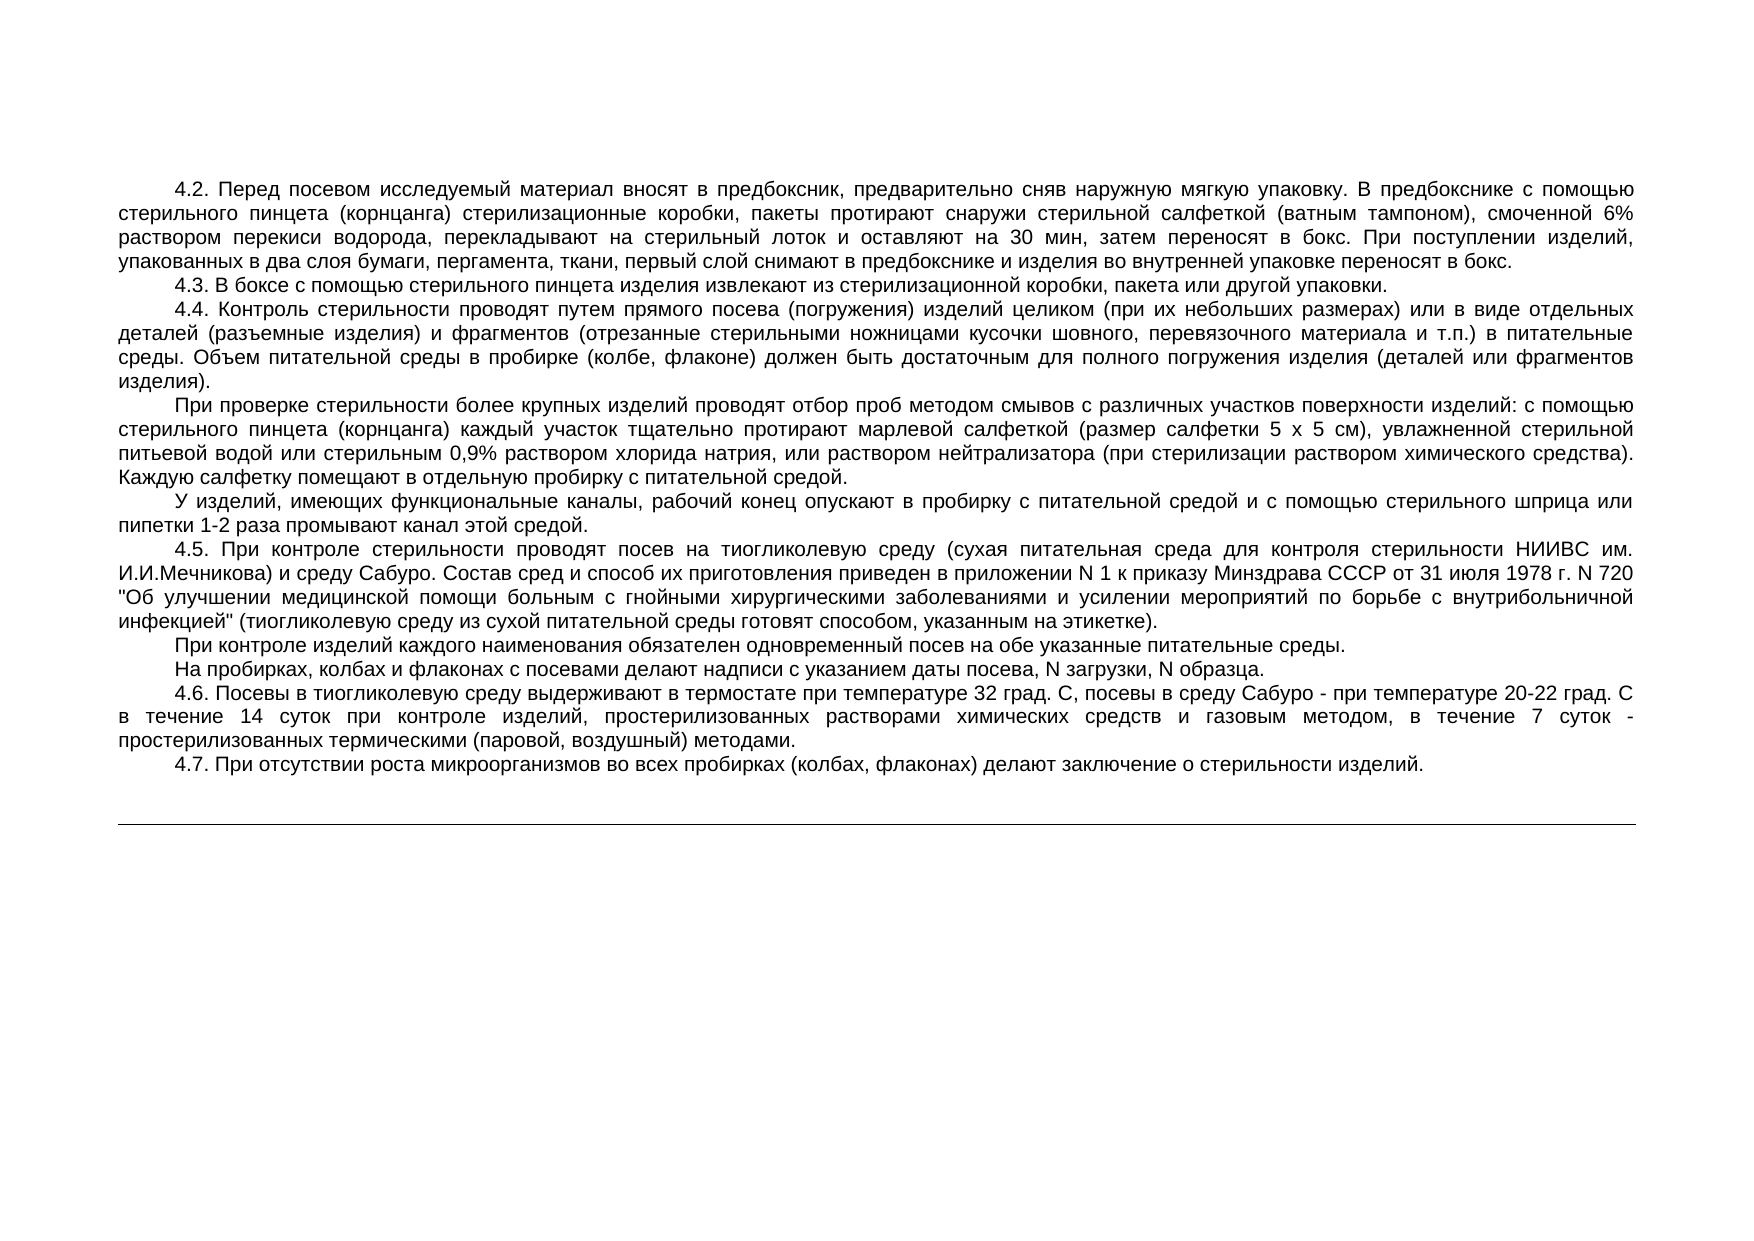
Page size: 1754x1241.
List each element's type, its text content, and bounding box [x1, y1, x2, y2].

text 4.5. При контроле стерильности проводят посев на тиогликолевую среду (сухая питательная среда для контроля стерильности НИИВС им. И.И.Мечникова) и среду Сабуро. Состав сред и способ их приготовления приведен в приложении N 1 к приказу Минздрава СССР от 31 июля 1978 г. N 720 "Об улучшении медицинской помощи больным с гнойными хирургическими заболеваниями и усилении мероприятий по борьбе с внутрибольничной инфекцией" (тиогликолевую среду из сухой питательной среды готовят способом, указанным на этикетке). [118, 537, 1636, 632]
text На пробирках, колбах и флаконах с посевами делают надписи с указанием даты посева, N загрузки, N образца. [118, 656, 1636, 680]
text При проверке стерильности более крупных изделий проводят отбор проб методом смывов с различных участков поверхности изделий: с помощью стерильного пинцета (корнцанга) каждый участок тщательно протирают марлевой салфеткой (размер салфетки 5 х 5 см), увлажненной стерильной питьевой водой или стерильным 0,9% раствором хлорида натрия, или раствором нейтрализатора (при стерилизации раствором химического средства). Каждую салфетку помещают в отдельную пробирку с питательной средой. [118, 393, 1636, 489]
text 4.7. При отсутствии роста микроорганизмов во всех пробирках (колбах, флаконах) делают заключение о стерильности изделий. [118, 752, 1636, 776]
text При контроле изделий каждого наименования обязателен одновременный посев на обе указанные питательные среды. [118, 632, 1636, 656]
text 4.2. Перед посевом исследуемый материал вносят в предбоксник, предварительно сняв наружную мягкую упаковку. В предбокснике с помощью стерильного пинцета (корнцанга) стерилизационные коробки, пакеты протирают снаружи стерильной салфеткой (ватным тампоном), смоченной 6% раствором перекиси водорода, перекладывают на стерильный лоток и оставляют на 30 мин, затем переносят в бокс. При поступлении изделий, упакованных в два слоя бумаги, пергамента, ткани, первый слой снимают в предбокснике и изделия во внутренней упаковке переносят в бокс. [118, 177, 1636, 273]
text У изделий, имеющих функциональные каналы, рабочий конец опускают в пробирку с питательной средой и с помощью стерильного шприца или пипетки 1-2 раза промывают канал этой средой. [118, 489, 1636, 537]
text 4.3. В боксе с помощью стерильного пинцета изделия извлекают из стерилизационной коробки, пакета или другой упаковки. [118, 273, 1636, 297]
text 4.6. Посевы в тиогликолевую среду выдерживают в термостате при температуре 32 град. С, посевы в среду Сабуро - при температуре 20-22 град. С в течение 14 суток при контроле изделий, простерилизованных растворами химических средств и газовым методом, в течение 7 суток - простерилизованных термическими (паровой, воздушный) методами. [118, 680, 1636, 752]
text 4.4. Контроль стерильности проводят путем прямого посева (погружения) изделий целиком (при их небольших размерах) или в виде отдельных деталей (разъемные изделия) и фрагментов (отрезанные стерильными ножницами кусочки шовного, перевязочного материала и т.п.) в питательные среды. Объем питательной среды в пробирке (колбе, флаконе) должен быть достаточным для полного погружения изделия (деталей или фрагментов изделия). [118, 297, 1636, 393]
